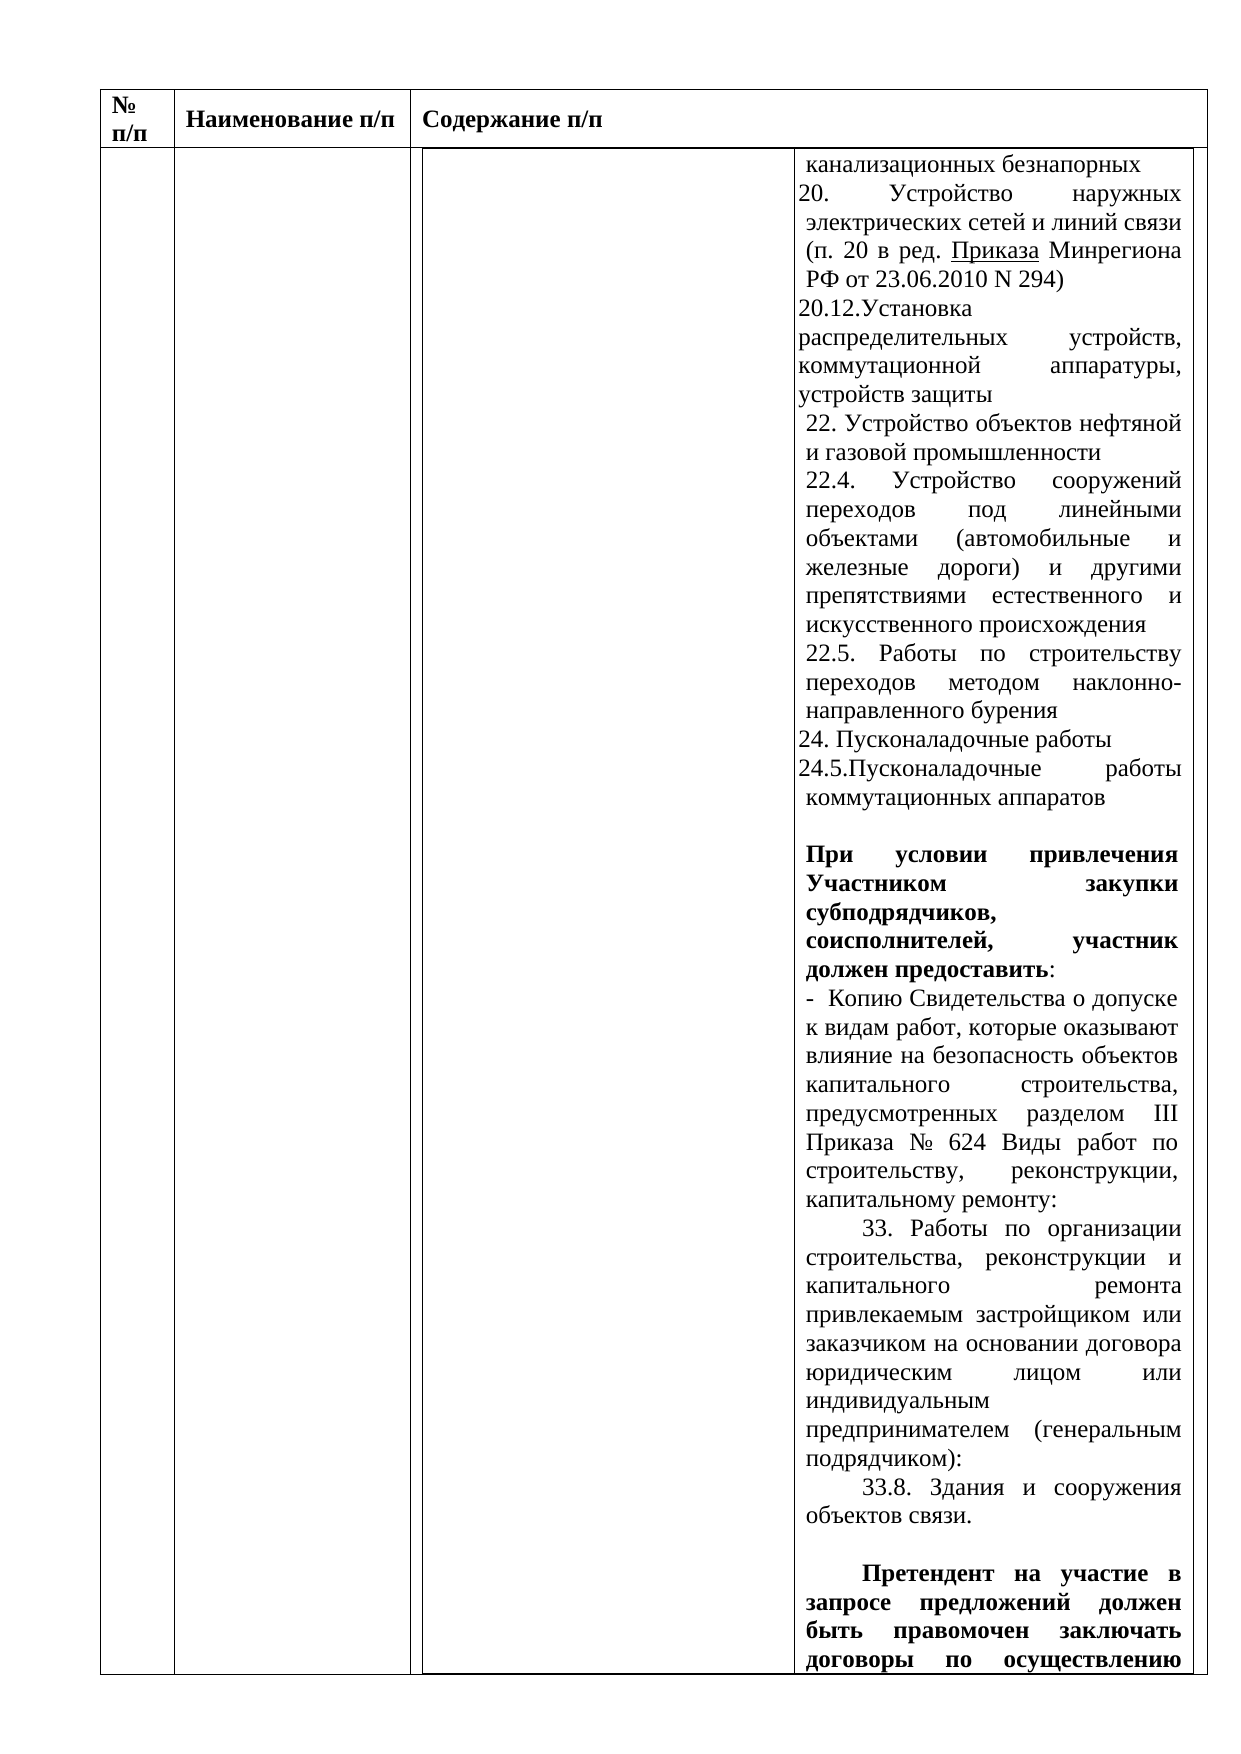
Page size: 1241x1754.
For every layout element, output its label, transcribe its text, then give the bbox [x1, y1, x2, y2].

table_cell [1194, 148, 1207, 1674]
table_cell [101, 148, 174, 1674]
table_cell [423, 149, 794, 1673]
table_header Содержание п/п [411, 90, 1207, 147]
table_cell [411, 148, 422, 1674]
table_header № п/п [101, 90, 174, 147]
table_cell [175, 148, 410, 1674]
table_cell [795, 149, 1193, 1673]
table_header Наименование п/п [175, 90, 410, 147]
